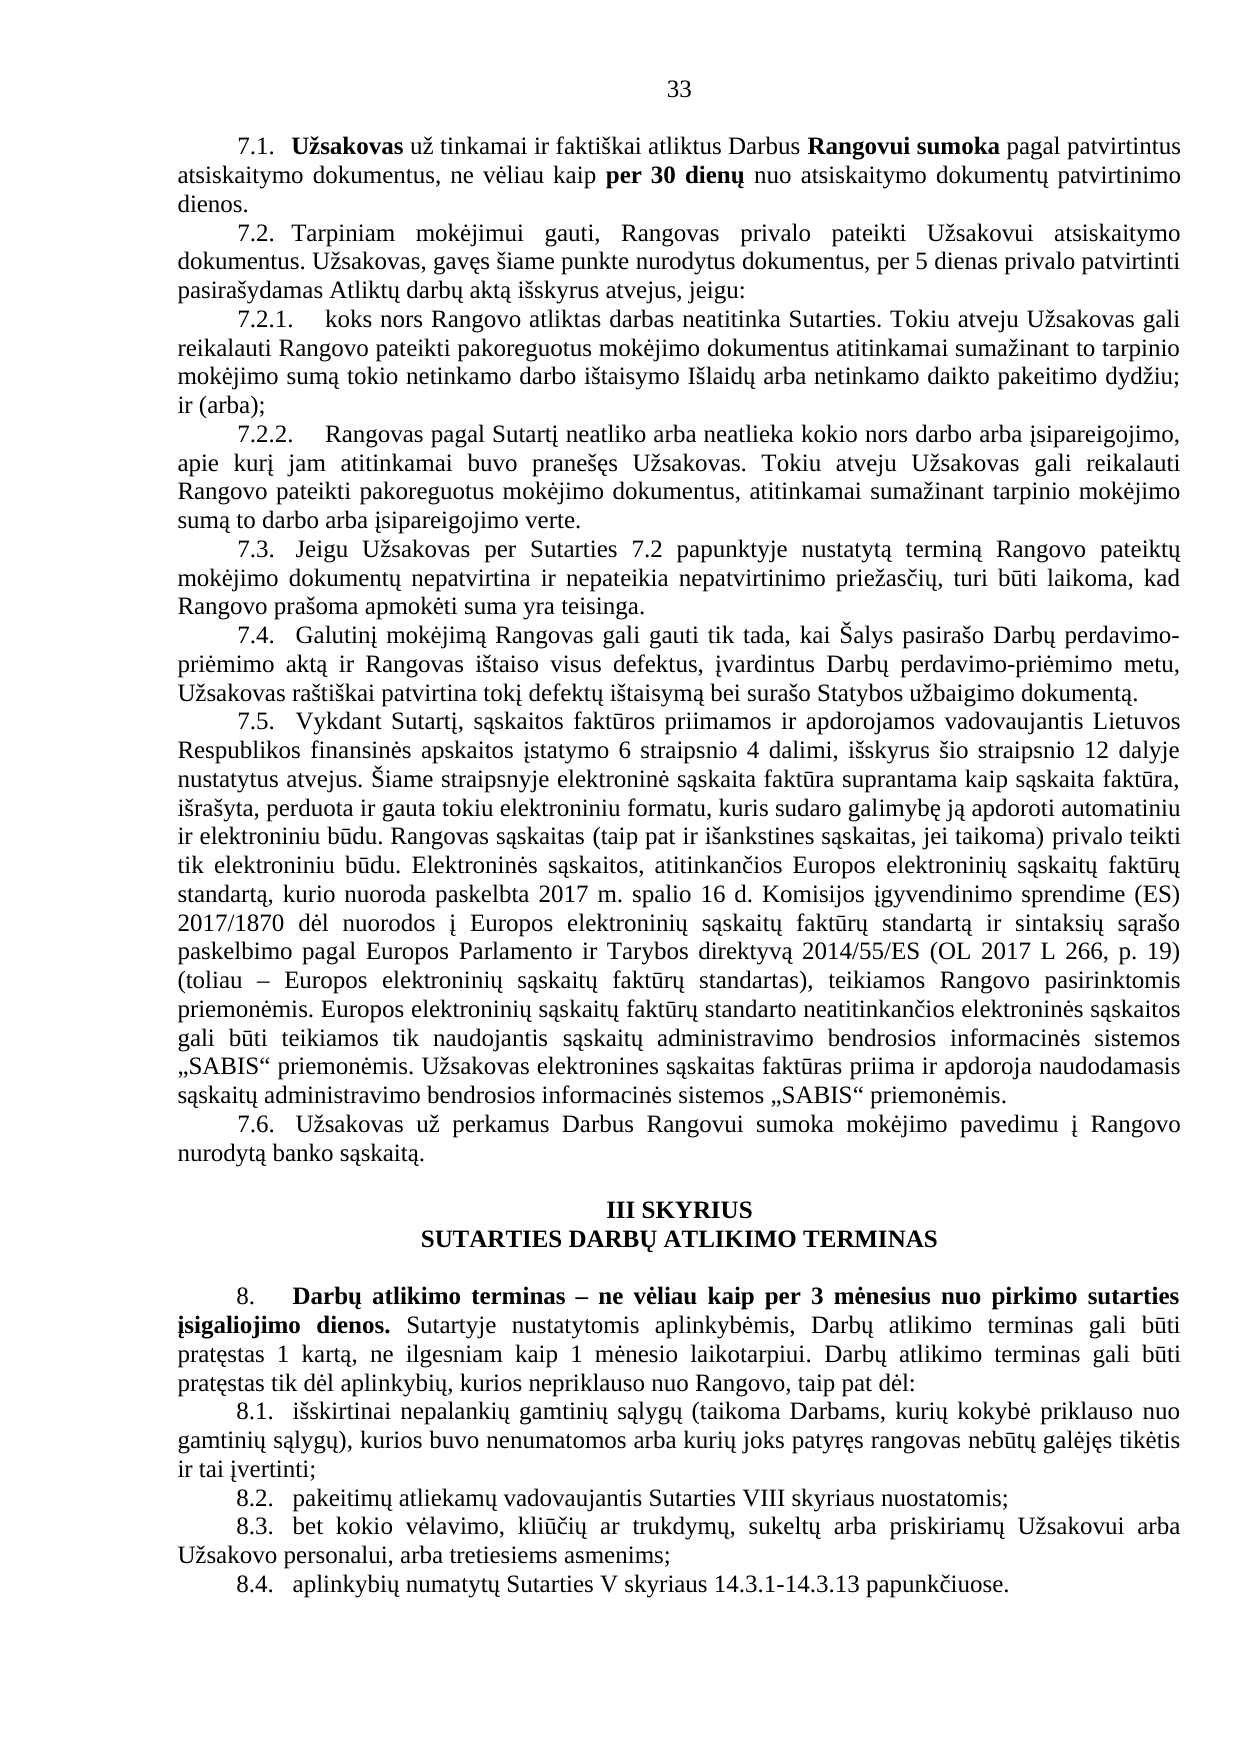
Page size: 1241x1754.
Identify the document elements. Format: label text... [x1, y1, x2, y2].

text 7.3. Jeigu Užsakovas per Sutarties 7.2 papunktyje nustatytą terminą Rangovo pateiktų mokėjimo dokumentų nepatvirtina ir nepateikia nepatvirtinimo priežasčių, turi būti laikoma, kad Rangovo prašoma apmokėti suma yra teisinga. [177, 534, 1181, 620]
list aplinkybių numatytų Sutarties V skyriaus 14.3.1-14.3.13 papunkčiuose. [177, 1569, 1181, 1598]
text SUTARTIES DARBŲ ATLIKIMO TERMINAS [177, 1224, 1181, 1253]
text 7.2.1. koks nors Rangovo atliktas darbas neatitinka Sutarties. Tokiu atveju Užsakovas gali reikalauti Rangovo pateikti pakoreguotus mokėjimo dokumentus atitinkamai sumažinant to tarpinio mokėjimo sumą tokio netinkamo darbo ištaisymo Išlaidų arba netinkamo daikto pakeitimo dydžiu; ir (arba); [177, 304, 1181, 419]
list bet kokio vėlavimo, kliūčių ar trukdymų, sukeltų arba priskiriamų Užsakovui arba Užsakovo personalui, arba tretiesiems asmenims; [177, 1511, 1181, 1569]
text 7.2.2. Rangovas pagal Sutartį neatliko arba neatlieka kokio nors darbo arba įsipareigojimo, apie kurį jam atitinkamai buvo pranešęs Užsakovas. Tokiu atveju Užsakovas gali reikalauti Rangovo pateikti pakoreguotus mokėjimo dokumentus, atitinkamai sumažinant tarpinio mokėjimo sumą to darbo arba įsipareigojimo verte. [177, 419, 1181, 534]
list pakeitimų atliekamų vadovaujantis Sutarties VIII skyriaus nuostatomis; [177, 1483, 1181, 1511]
text 7.5. Vykdant Sutartį, sąskaitos faktūros priimamos ir apdorojamos vadovaujantis Lietuvos Respublikos finansinės apskaitos įstatymo 6 straipsnio 4 dalimi, išskyrus šio straipsnio 12 dalyje nustatytus atvejus. Šiame straipsnyje elektroninė sąskaita faktūra suprantama kaip sąskaita faktūra, išrašyta, perduota ir gauta tokiu elektroniniu formatu, kuris sudaro galimybę ją apdoroti automatiniu ir elektroniniu būdu. Rangovas sąskaitas (taip pat ir išankstines sąskaitas, jei taikoma) privalo teikti tik elektroniniu būdu. Elektroninės sąskaitos, atitinkančios Europos elektroninių sąskaitų faktūrų standartą, kurio nuoroda paskelbta 2017 m. spalio 16 d. Komisijos įgyvendinimo sprendime (ES) 2017/1870 dėl nuorodos į Europos elektroninių sąskaitų faktūrų standartą ir sintaksių sąrašo paskelbimo pagal Europos Parlamento ir Tarybos direktyvą 2014/55/ES (OL 2017 L 266, p. 19) (toliau – Europos elektroninių sąskaitų faktūrų standartas), teikiamos Rangovo pasirinktomis priemonėmis. Europos elektroninių sąskaitų faktūrų standarto neatitinkančios elektroninės sąskaitos gali būti teikiamos tik naudojantis sąskaitų administravimo bendrosios informacinės sistemos „SABIS“ priemonėmis. Užsakovas elektronines sąskaitas faktūras priima ir apdoroja naudodamasis sąskaitų administravimo bendrosios informacinės sistemos „SABIS“ priemonėmis. [177, 706, 1181, 1109]
list išskirtinai nepalankių gamtinių sąlygų (taikoma Darbams, kurių kokybė priklauso nuo gamtinių sąlygų), kurios buvo nenumatomos arba kurių joks patyręs rangovas nebūtų galėjęs tikėtis ir tai įvertinti; [177, 1396, 1181, 1483]
text 7.2. Tarpiniam mokėjimui gauti, Rangovas privalo pateikti Užsakovui atsiskaitymo dokumentus. Užsakovas, gavęs šiame punkte nurodytus dokumentus, per 5 dienas privalo patvirtinti pasirašydamas Atliktų darbų aktą išskyrus atvejus, jeigu: [177, 218, 1181, 304]
text 7.4. Galutinį mokėjimą Rangovas gali gauti tik tada, kai Šalys pasirašo Darbų perdavimo-priėmimo aktą ir Rangovas ištaiso visus defektus, įvardintus Darbų perdavimo-priėmimo metu, Užsakovas raštiškai patvirtina tokį defektų ištaisymą bei surašo Statybos užbaigimo dokumentą. [177, 620, 1181, 706]
text III SKYRIUS [177, 1195, 1181, 1224]
text 7.6. Užsakovas už perkamus Darbus Rangovui sumoka mokėjimo pavedimu į Rangovo nurodytą banko sąskaitą. [177, 1109, 1181, 1166]
text 7.1. Užsakovas už tinkamai ir faktiškai atliktus Darbus Rangovui sumoka pagal patvirtintus atsiskaitymo dokumentus, ne vėliau kaip per 30 dienų nuo atsiskaitymo dokumentų patvirtinimo dienos. [177, 131, 1181, 218]
list Darbų atlikimo terminas – ne vėliau kaip per 3 mėnesius nuo pirkimo sutarties įsigaliojimo dienos. Sutartyje nustatytomis aplinkybėmis, Darbų atlikimo terminas gali būti pratęstas 1 kartą, ne ilgesniam kaip 1 mėnesio laikotarpiui. Darbų atlikimo terminas gali būti pratęstas tik dėl aplinkybių, kurios nepriklauso nuo Rangovo, taip pat dėl: [177, 1281, 1181, 1396]
